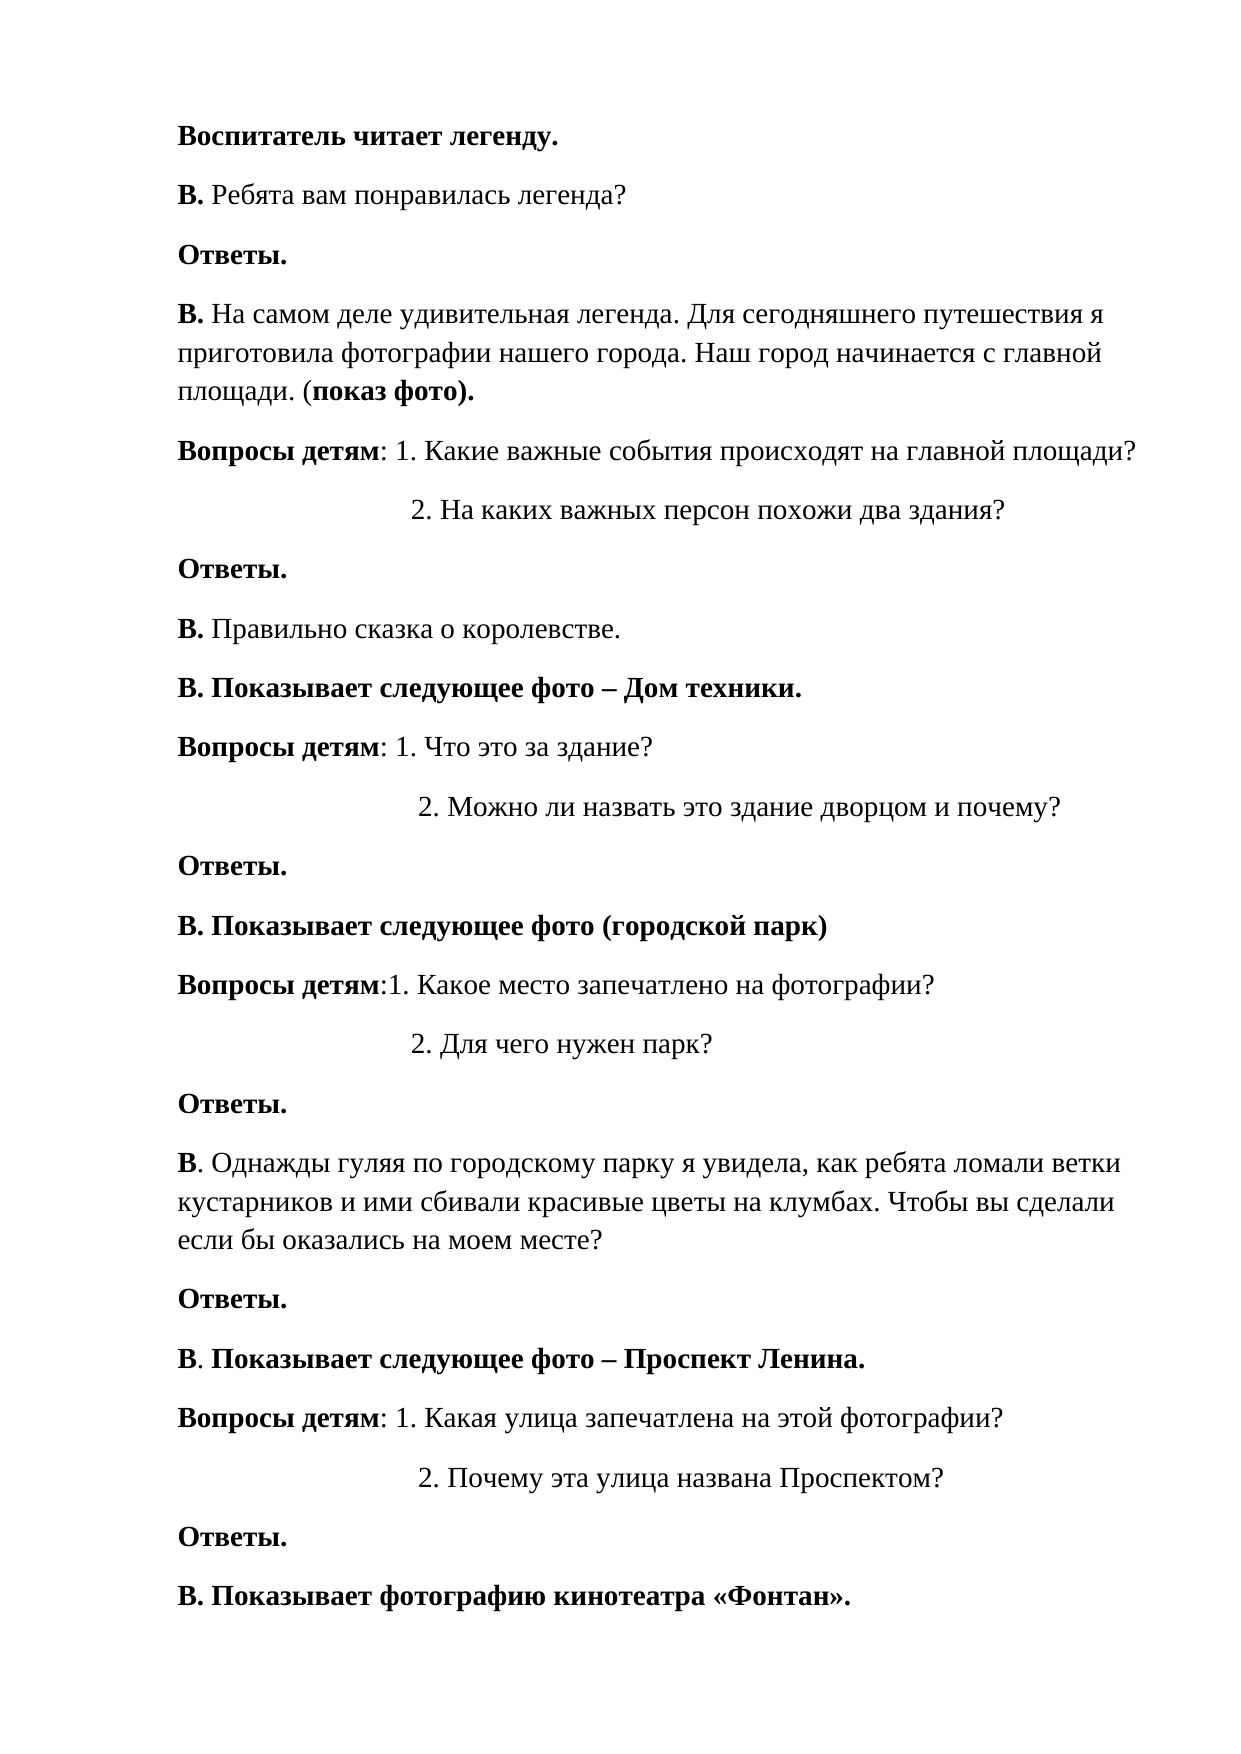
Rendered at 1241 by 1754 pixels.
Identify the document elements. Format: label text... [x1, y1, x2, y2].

text Ответы. [177, 237, 1152, 270]
text Ответы. [177, 1282, 1152, 1315]
text Вопросы детям: 1. Какие важные события происходят на главной площади? [177, 433, 1152, 466]
text 2. Почему эта улица названа Проспектом? [177, 1460, 1152, 1493]
text В. На самом деле удивительная легенда. Для сегодняшнего путешествия я приготовила фотографии нашего города. Наш город начинается с главной площади. (показ фото). [177, 296, 1152, 407]
text В. Однажды гуляя по городскому парку я увидела, как ребята ломали ветки кустарников и ими сбивали красивые цветы на клумбах. Чтобы вы сделали если бы оказались на моем месте? [177, 1145, 1152, 1256]
text 2. Для чего нужен парк? [177, 1026, 1152, 1060]
text 2. Можно ли назвать это здание дворцом и почему? [177, 789, 1152, 822]
text Вопросы детям:1. Какое место запечатлено на фотографии? [177, 967, 1152, 1001]
text В. Правильно сказка о королевстве. [177, 611, 1152, 644]
text Ответы. [177, 848, 1152, 882]
text Вопросы детям: 1. Что это за здание? [177, 729, 1152, 763]
text Воспитатель читает легенду. [177, 118, 1152, 152]
text Ответы. [177, 551, 1152, 585]
text В. Показывает следующее фото – Проспект Ленина. [177, 1341, 1152, 1374]
text В. Показывает следующее фото – Дом техники. [177, 670, 1152, 704]
text Ответы. [177, 1519, 1152, 1553]
text Вопросы детям: 1. Какая улица запечатлена на этой фотографии? [177, 1400, 1152, 1434]
text В. Показывает фотографию кинотеатра «Фонтан». [177, 1578, 1152, 1612]
text В. Показывает следующее фото (городской парк) [177, 908, 1152, 941]
text 2. На каких важных персон похожи два здания? [177, 492, 1152, 526]
text Ответы. [177, 1086, 1152, 1119]
text В. Ребята вам понравилась легенда? [177, 177, 1152, 211]
